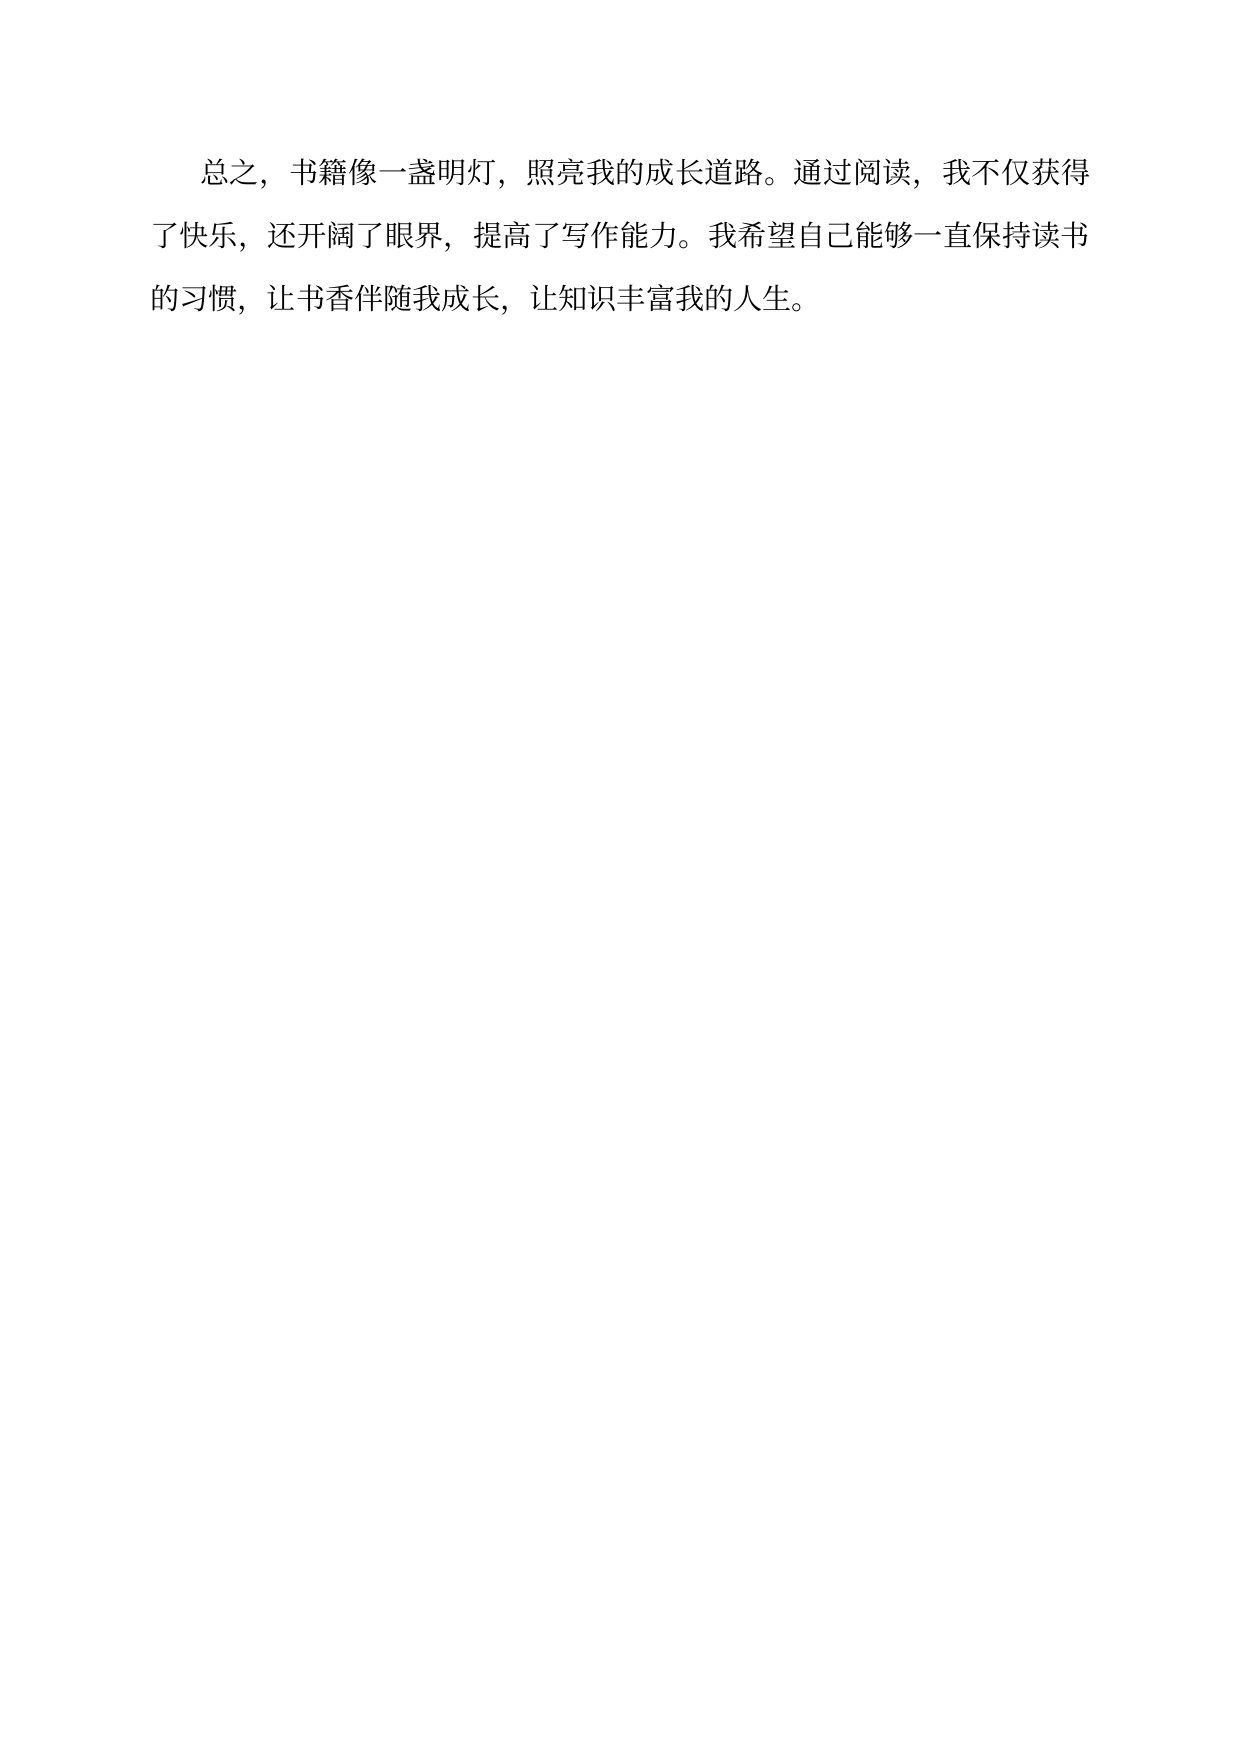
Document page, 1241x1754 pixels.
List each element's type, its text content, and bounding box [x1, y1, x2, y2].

text 总之，书籍像一盏明灯，照亮我的成长道路。通过阅读，我不仅获得了快乐，还开阔了眼界，提高了写作能力。我希望自己能够一直保持读书的习惯，让书香伴随我成长，让知识丰富我的人生。 [150, 150, 1090, 317]
